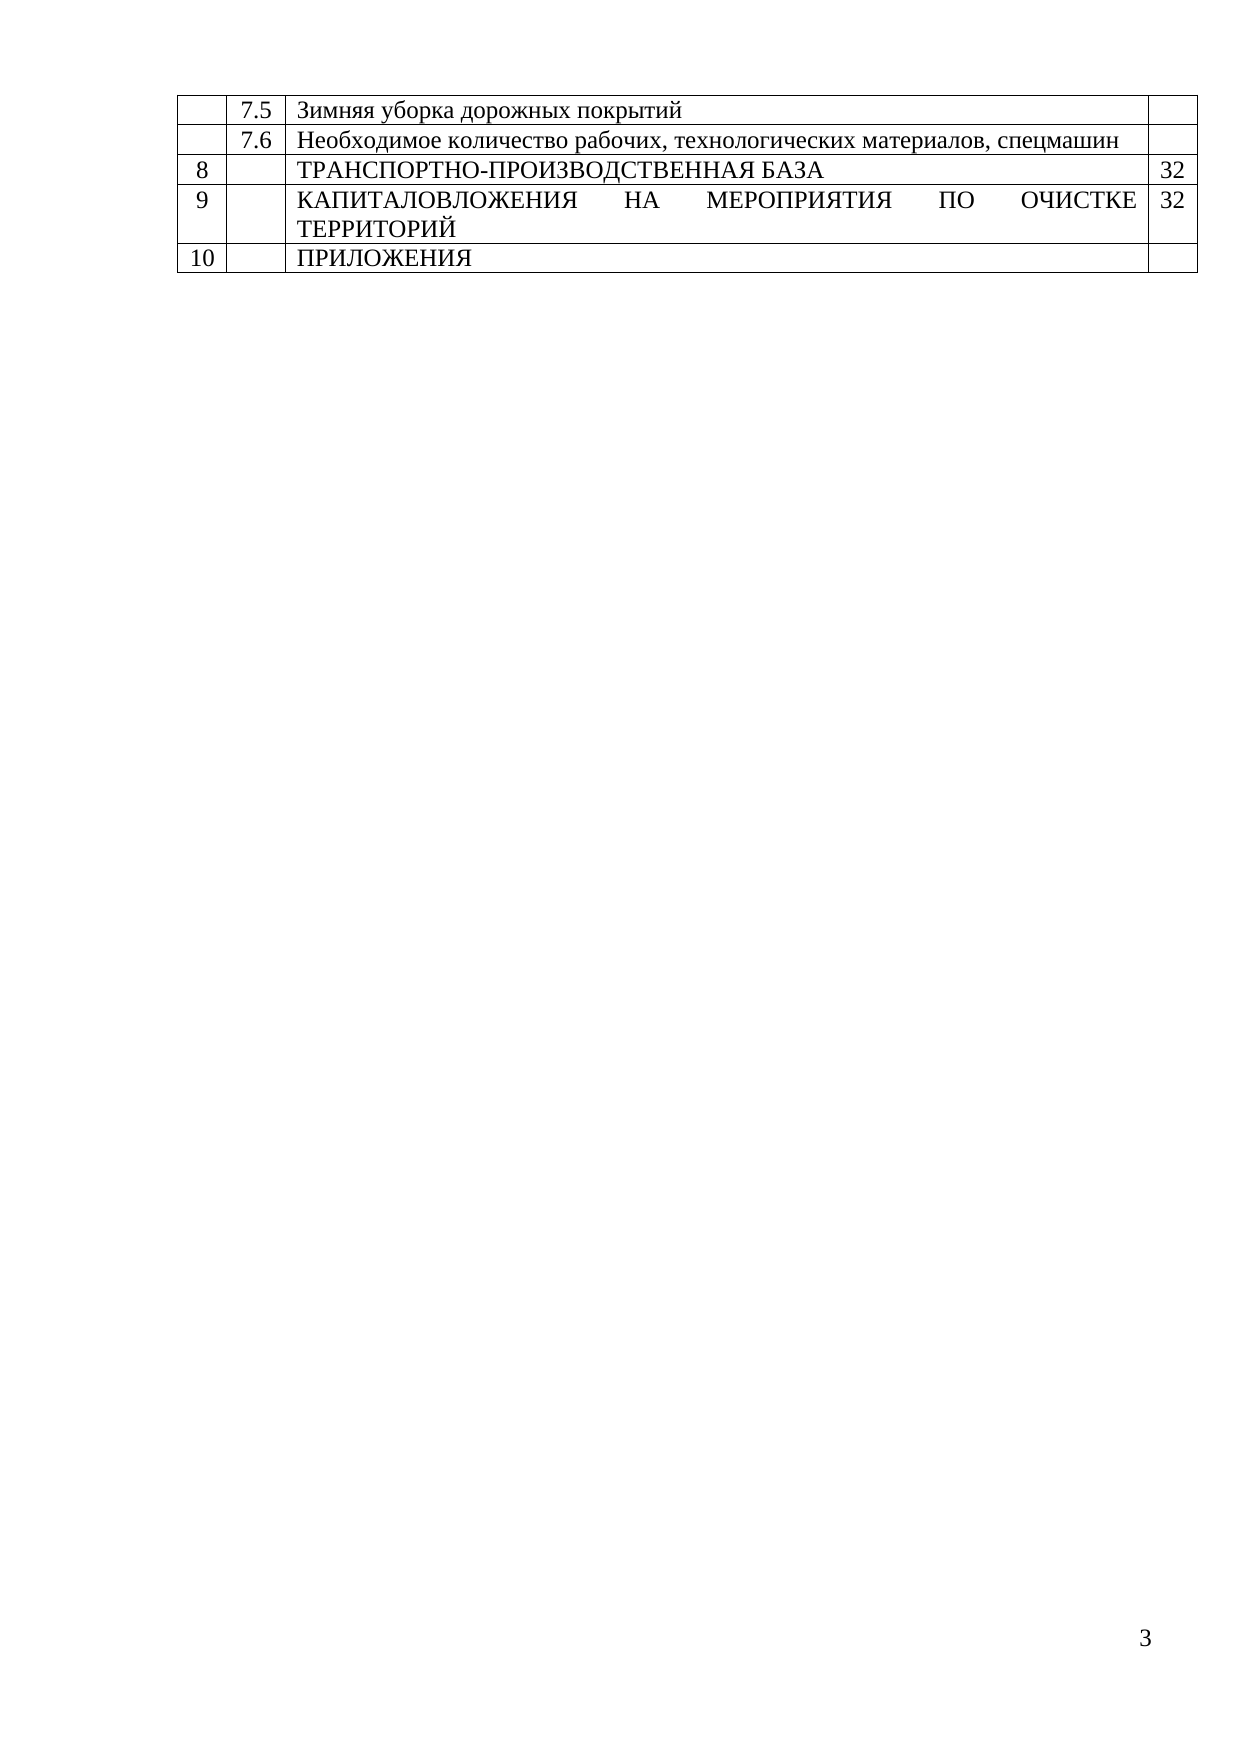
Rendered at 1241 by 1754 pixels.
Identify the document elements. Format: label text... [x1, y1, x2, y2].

table_cell 32 [1149, 185, 1197, 242]
table_cell [1149, 125, 1197, 154]
table_cell КАПИТАЛОВЛОЖЕНИЯ НА МЕРОПРИЯТИЯ ПО ОЧИСТКЕ ТЕРРИТОРИЙ [286, 185, 1148, 242]
table_cell Необходимое количество рабочих, технологических материалов, спецмашин [286, 125, 1148, 154]
table_cell Зимняя уборка дорожных покрытий [286, 96, 1148, 124]
table_cell [1149, 244, 1197, 272]
table_cell 32 [1149, 155, 1197, 184]
table_cell [227, 155, 285, 184]
table_cell 10 [178, 244, 226, 272]
table_cell [227, 244, 285, 272]
table_cell 9 [178, 185, 226, 242]
table_cell 7.5 [227, 96, 285, 124]
table_cell 8 [178, 155, 226, 184]
table_cell 7.6 [227, 125, 285, 154]
table_cell [178, 96, 226, 124]
table_cell [227, 185, 285, 242]
table_cell ПРИЛОЖЕНИЯ [286, 244, 1148, 272]
table_cell ТРАНСПОРТНО-ПРОИЗВОДСТВЕННАЯ БАЗА [286, 155, 1148, 184]
table_cell [1149, 96, 1197, 124]
table_cell [178, 125, 226, 154]
